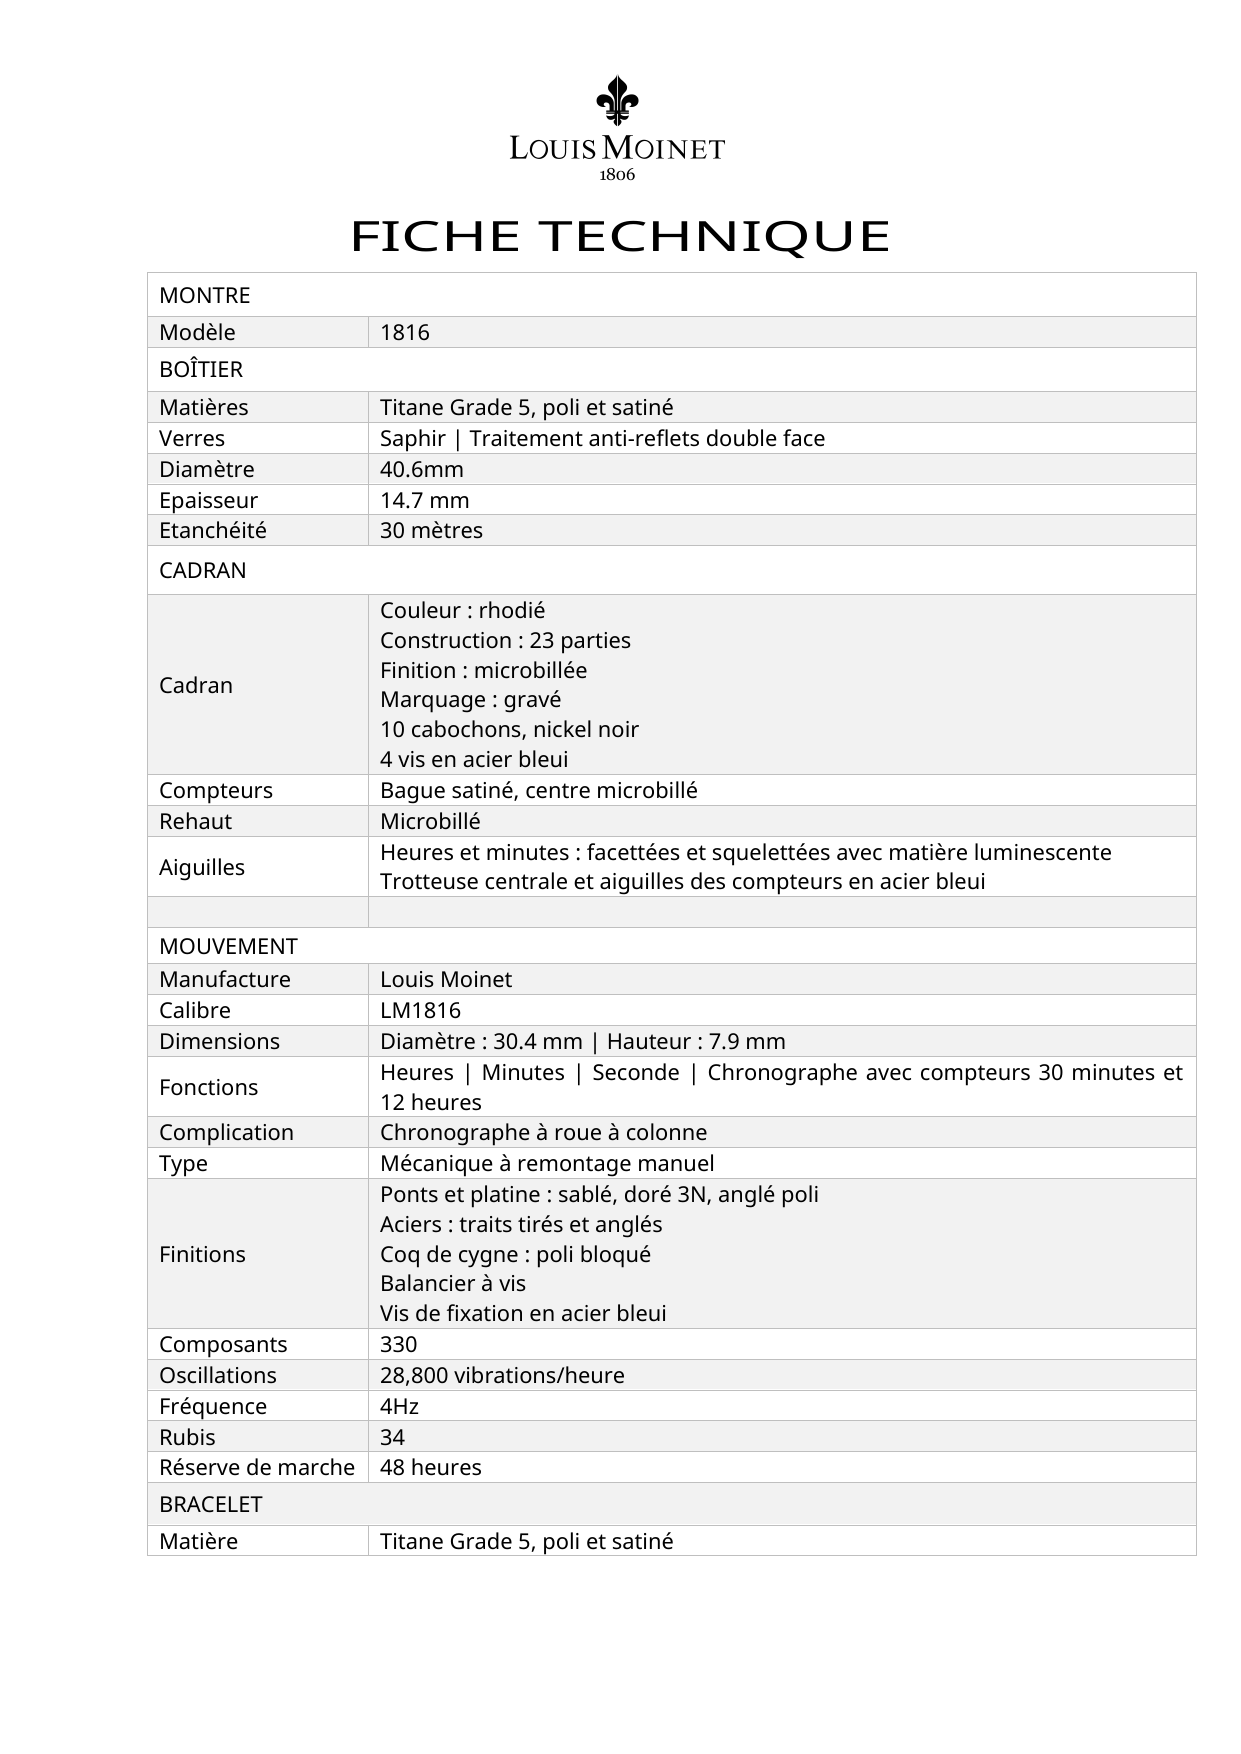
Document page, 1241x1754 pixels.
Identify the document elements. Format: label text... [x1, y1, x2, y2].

table_cell Rubis [148, 1421, 368, 1451]
table_cell 4Hz [369, 1391, 1196, 1420]
table_cell 40.6mm [369, 454, 1196, 483]
table_cell Réserve de marche [148, 1452, 368, 1482]
table_cell Calibre [148, 995, 368, 1025]
table_cell Fréquence [148, 1391, 368, 1420]
table_cell 34 [369, 1421, 1196, 1451]
table_cell Aiguilles [148, 837, 368, 896]
table_cell Manufacture [148, 964, 368, 994]
table_cell LM1816 [369, 995, 1196, 1025]
table_cell Etanchéité [148, 515, 368, 545]
table_cell Heures | Minutes | Seconde | Chronographe avec compteurs 30 minutes et 12 heures [369, 1057, 1196, 1116]
table_cell Compteurs [148, 775, 368, 805]
table_cell Matière [148, 1526, 368, 1555]
table_cell Ponts et platine : sablé, doré 3N, anglé poli Aciers : traits tirés et anglés Coq de cygne : poli bloqué Balancier à vis Vis de fixation en acier bleui [369, 1179, 1196, 1328]
table_cell Complication [148, 1117, 368, 1147]
table_cell Finitions [148, 1179, 368, 1328]
table_cell Bague satiné, centre microbillé [369, 775, 1196, 805]
table_cell Heures et minutes : facettées et squelettées avec matière luminescente Trotteuse centrale et aiguilles des compteurs en acier bleui [369, 837, 1196, 896]
table_cell Type [148, 1148, 368, 1178]
table_cell Diamètre : 30.4 mm | Hauteur : 7.9 mm [369, 1026, 1196, 1056]
table_cell MOUVEMENT [148, 928, 1196, 963]
table_cell 330 [369, 1329, 1196, 1359]
table_cell 1816 [369, 317, 1196, 347]
table_cell Microbillé [369, 806, 1196, 836]
table_cell Composants [148, 1329, 368, 1359]
table_cell [148, 897, 368, 927]
table_cell Diamètre [148, 454, 368, 483]
table_cell CADRAN [148, 546, 1196, 594]
table_cell Mécanique à remontage manuel [369, 1148, 1196, 1178]
picture [509, 73, 725, 181]
table_cell Louis Moinet [369, 964, 1196, 994]
table_cell Titane Grade 5, poli et satiné [369, 392, 1196, 422]
text FICHE TECHNIQUE [148, 207, 1092, 263]
table_cell Cadran [148, 595, 368, 774]
table_cell Titane Grade 5, poli et satiné [369, 1526, 1196, 1555]
table_cell 48 heures [369, 1452, 1196, 1482]
table_cell Oscillations [148, 1360, 368, 1389]
table_cell BOÎTIER [148, 348, 1196, 391]
table_cell Couleur : rhodié Construction : 23 parties Finition : microbillée Marquage : gravé 10 cabochons, nickel noir 4 vis en acier bleui [369, 595, 1196, 774]
table_cell Chronographe à roue à colonne [369, 1117, 1196, 1147]
table_cell Modèle [148, 317, 368, 347]
table_cell 28,800 vibrations/heure [369, 1360, 1196, 1389]
table_cell Matières [148, 392, 368, 422]
table_cell Rehaut [148, 806, 368, 836]
table_cell Saphir | Traitement anti-reflets double face [369, 423, 1196, 453]
table_cell 30 mètres [369, 515, 1196, 545]
table_cell BRACELET [148, 1483, 1196, 1524]
table_header MONTRE [148, 273, 1196, 316]
table_cell Dimensions [148, 1026, 368, 1056]
table_cell Fonctions [148, 1057, 368, 1116]
table_cell Verres [148, 423, 368, 453]
table_cell [369, 897, 1196, 927]
table_cell Epaisseur [148, 485, 368, 514]
table_cell 14.7 mm [369, 485, 1196, 514]
